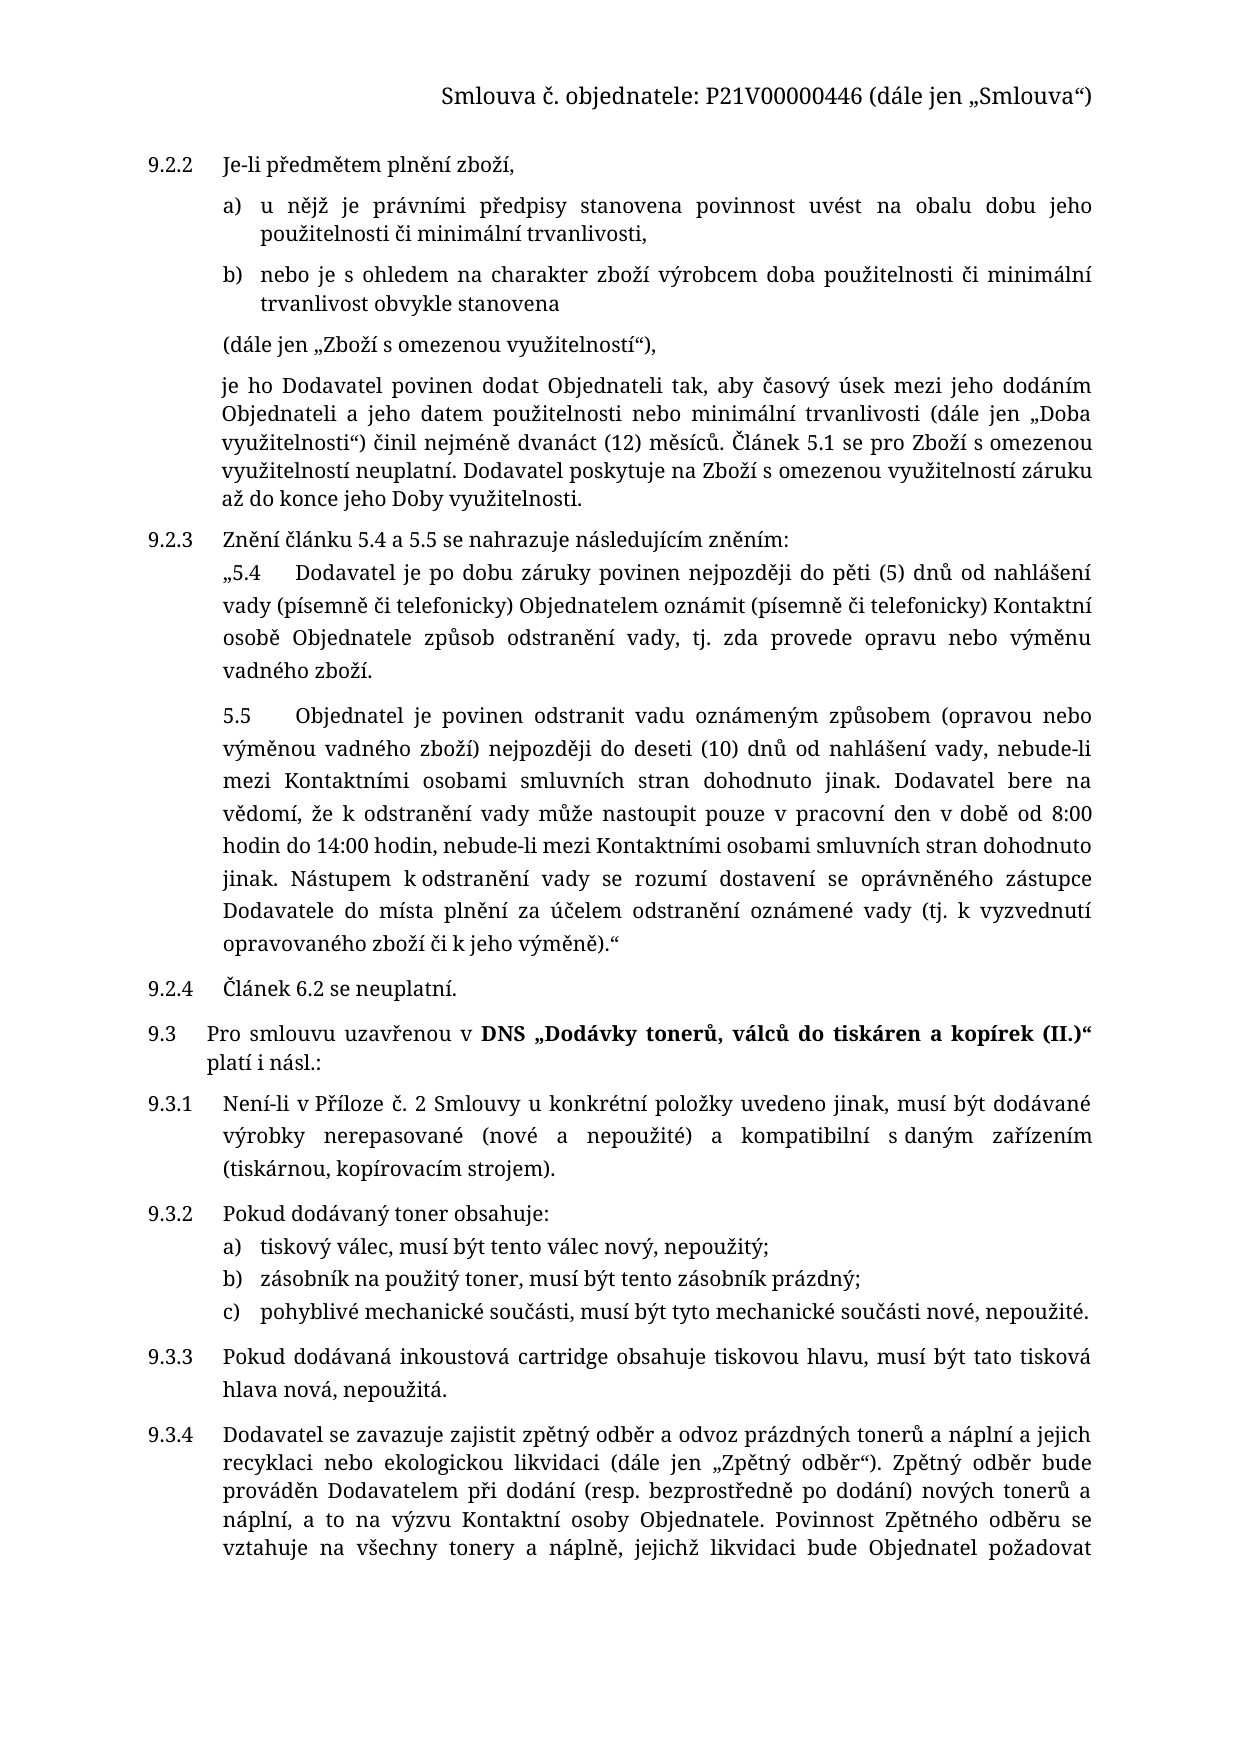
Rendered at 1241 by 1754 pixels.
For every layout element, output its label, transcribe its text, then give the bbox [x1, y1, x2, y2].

list nebo je s ohledem na charakter zboží výrobcem doba použitelnosti či minimální trvanlivost obvykle stanovena [223, 261, 1093, 317]
list pohyblivé mechanické součásti, musí být tyto mechanické součásti nové, nepoužité. [223, 1297, 1093, 1325]
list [148, 1420, 1093, 1562]
list Článek 6.2 se neuplatní. [148, 974, 1093, 1003]
text je ho Dodavatel povinen dodat Objednateli tak, aby časový úsek mezi jeho dodáním Objednateli a jeho datem použitelnosti nebo minimální trvanlivosti (dále jen „Doba využitelnosti“) činil nejméně dvanáct (12) měsíců. Článek 5.1 se pro Zboží s omezenou využitelností neuplatní. Dodavatel poskytuje na Zboží s omezenou využitelností záruku až do konce jeho Doby využitelnosti. [221, 371, 1093, 513]
list Pokud dodávaná inkoustová cartridge obsahuje tiskovou hlavu, musí být tato tisková hlava nová, nepoužitá. [148, 1342, 1093, 1403]
text (dále jen „Zboží s omezenou využitelností“), [223, 330, 1093, 358]
list 5.5 Objednatel je povinen odstranit vadu oznámeným způsobem (opravou nebo výměnou vadného zboží) nejpozději do deseti (10) dnů od nahlášení vady, nebude-li mezi Kontaktními osobami smluvních stran dohodnuto jinak. Dodavatel bere na vědomí, že k odstranění vady může nastoupit pouze v pracovní den v době od 8:00 hodin do 14:00 hodin, nebude-li mezi Kontaktními osobami smluvních stran dohodnuto jinak. Nástupem k odstranění vady se rozumí dostavení se oprávněného zástupce Dodavatele do místa plnění za účelem odstranění oznámené vady (tj. k vyzvednutí opravovaného zboží či k jeho výměně).“ [223, 701, 1093, 958]
list Znění článku 5.4 a 5.5 se nahrazuje následujícím zněním: [148, 526, 1093, 554]
list zásobník na použitý toner, musí být tento zásobník prázdný; [223, 1264, 1093, 1293]
list „5.4 Dodavatel je po dobu záruky povinen nejpozději do pěti (5) dnů od nahlášení vady (písemně či telefonicky) Objednatelem oznámit (písemně či telefonicky) Kontaktní osobě Objednatele způsob odstranění vady, tj. zda provede opravu nebo výměnu vadného zboží. [223, 558, 1093, 684]
list u nějž je právními předpisy stanovena povinnost uvést na obalu dobu jeho použitelnosti či minimální trvanlivosti, [223, 191, 1093, 248]
list Pokud dodávaný toner obsahuje: [148, 1199, 1093, 1228]
list tiskový válec, musí být tento válec nový, nepoužitý; [223, 1232, 1093, 1260]
list Pro smlouvu uzavřenou v DNS „Dodávky tonerů, válců do tiskáren a kopírek (II.)“ platí i násl.: [148, 1019, 1093, 1076]
list Je-li předmětem plnění zboží, [148, 150, 1093, 179]
list Není-li v Příloze č. 2 Smlouvy u konkrétní položky uvedeno jinak, musí být dodávané výrobky nerepasované (nové a nepoužité) a kompatibilní s daným zařízením (tiskárnou, kopírovacím strojem). [148, 1089, 1093, 1182]
